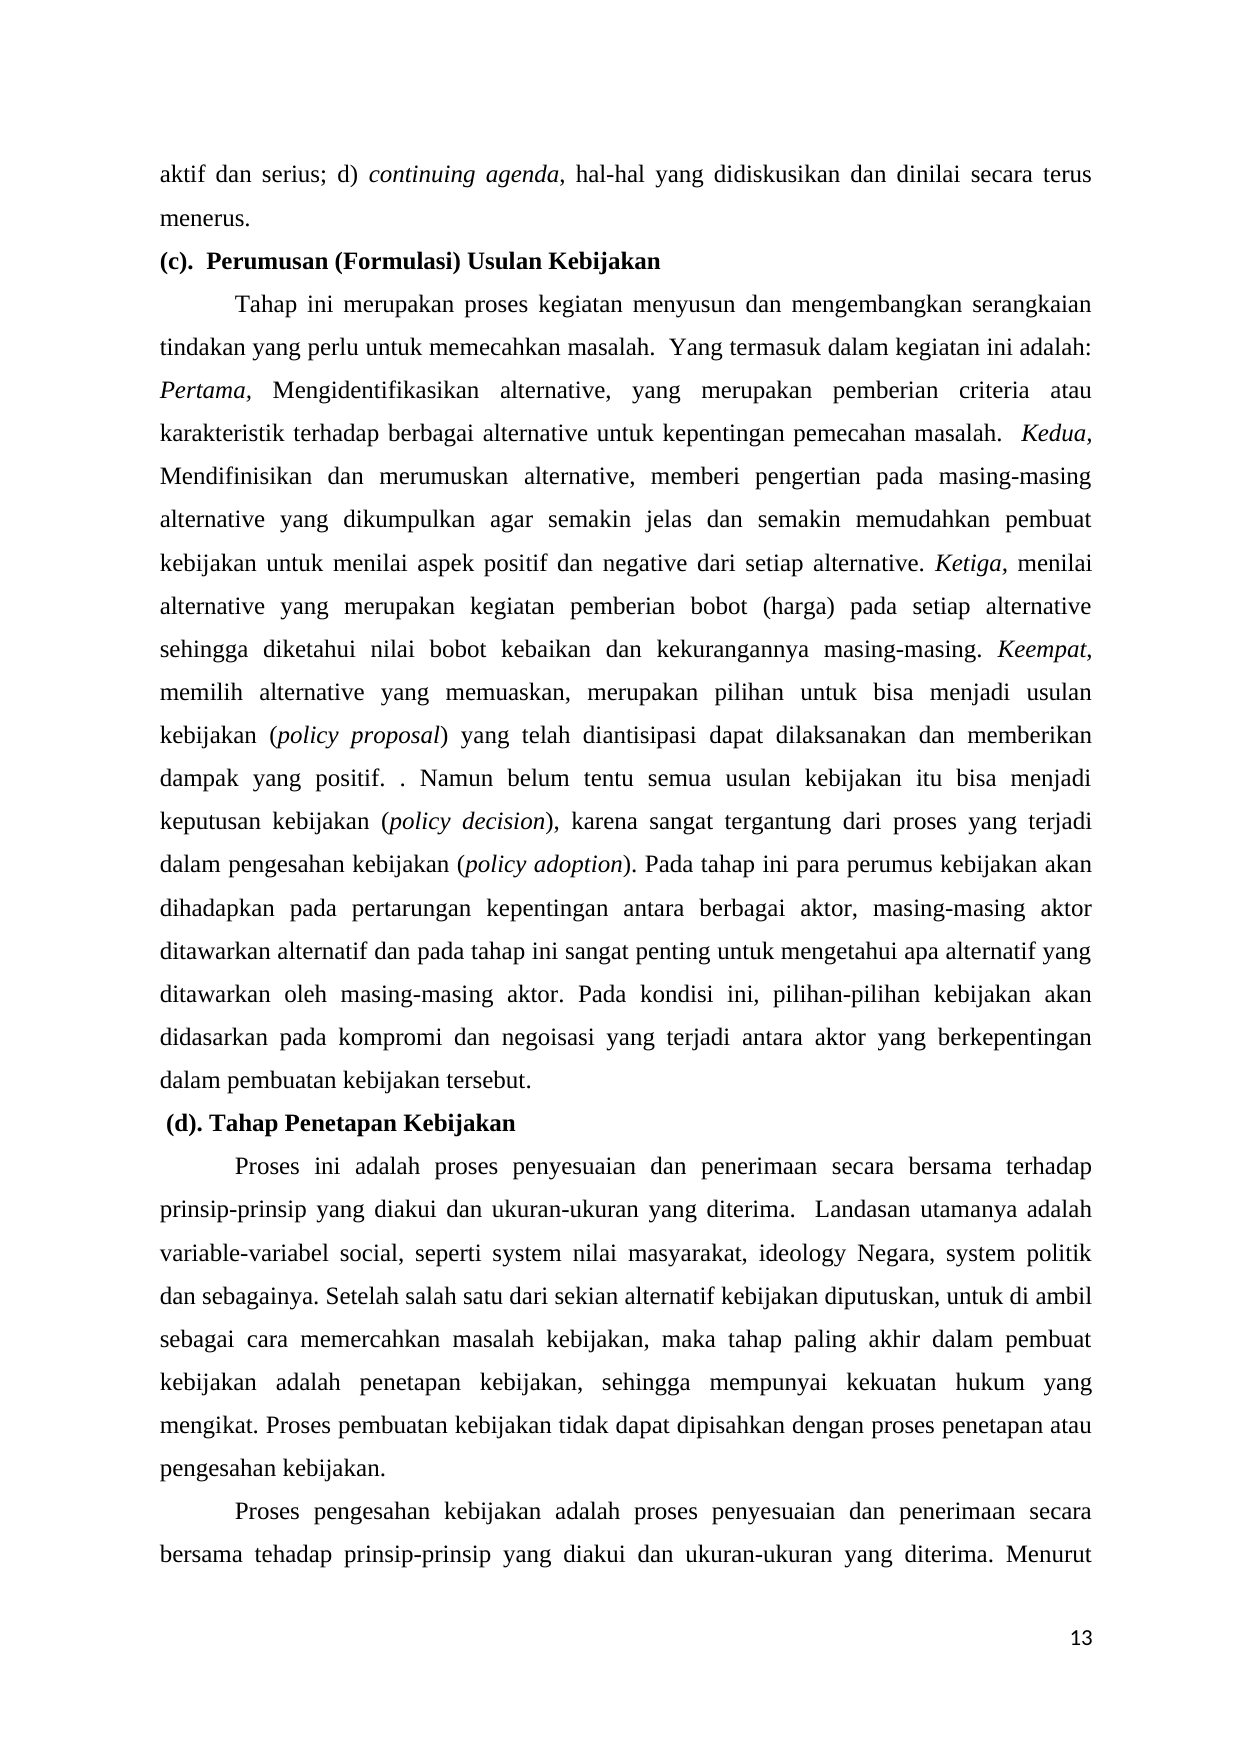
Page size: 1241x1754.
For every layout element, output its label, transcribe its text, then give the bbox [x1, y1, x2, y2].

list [159, 1496, 1092, 1568]
list (c). Perumusan (Formulasi) Usulan Kebijakan [159, 246, 1092, 274]
text Tahap ini merupakan proses kegiatan menyusun dan mengembangkan serangkaian tindakan yang perlu untuk memecahkan masalah. Yang termasuk dalam kegiatan ini adalah: Pertama, Mengidentifikasikan alternative, yang merupakan pemberian criteria atau karakteristik terhadap berbagai alternative untuk kepentingan pemecahan masalah. Kedua, Mendifinisikan dan merumuskan alternative, memberi pengertian pada masing-masing alternative yang dikumpulkan agar semakin jelas dan semakin memudahkan pembuat kebijakan untuk menilai aspek positif dan negative dari setiap alternative. Ketiga, menilai alternative yang merupakan kegiatan pemberian bobot (harga) pada setiap alternative sehingga diketahui nilai bobot kebaikan dan kekurangannya masing-masing. Keempat, memilih alternative yang memuaskan, merupakan pilihan untuk bisa menjadi usulan kebijakan (policy proposal) yang telah diantisipasi dapat dilaksanakan dan memberikan dampak yang positif. . Namun belum tentu semua usulan kebijakan itu bisa menjadi keputusan kebijakan (policy decision), karena sangat tergantung dari proses yang terjadi dalam pengesahan kebijakan (policy adoption). Pada tahap ini para perumus kebijakan akan dihadapkan pada pertarungan kepentingan antara berbagai aktor, masing-masing aktor ditawarkan alternatif dan pada tahap ini sangat penting untuk mengetahui apa alternatif yang ditawarkan oleh masing-masing aktor. Pada kondisi ini, pilihan-pilihan kebijakan akan didasarkan pada kompromi dan negoisasi yang terjadi antara aktor yang berkepentingan dalam pembuatan kebijakan tersebut. [159, 289, 1092, 1094]
list Proses ini adalah proses penyesuaian dan penerimaan secara bersama terhadap prinsip-prinsip yang diakui dan ukuran-ukuran yang diterima. Landasan utamanya adalah variable-variabel social, seperti system nilai masyarakat, ideology Negara, system politik dan sebagainya. Setelah salah satu dari sekian alternatif kebijakan diputuskan, untuk di ambil sebagai cara memercahkan masalah kebijakan, maka tahap paling akhir dalam pembuat kebijakan adalah penetapan kebijakan, sehingga mempunyai kekuatan hukum yang mengikat. Proses pembuatan kebijakan tidak dapat dipisahkan dengan proses penetapan atau pengesahan kebijakan. [159, 1151, 1092, 1482]
text (d). Tahap Penetapan Kebijakan [159, 1108, 1092, 1137]
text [159, 159, 1092, 231]
